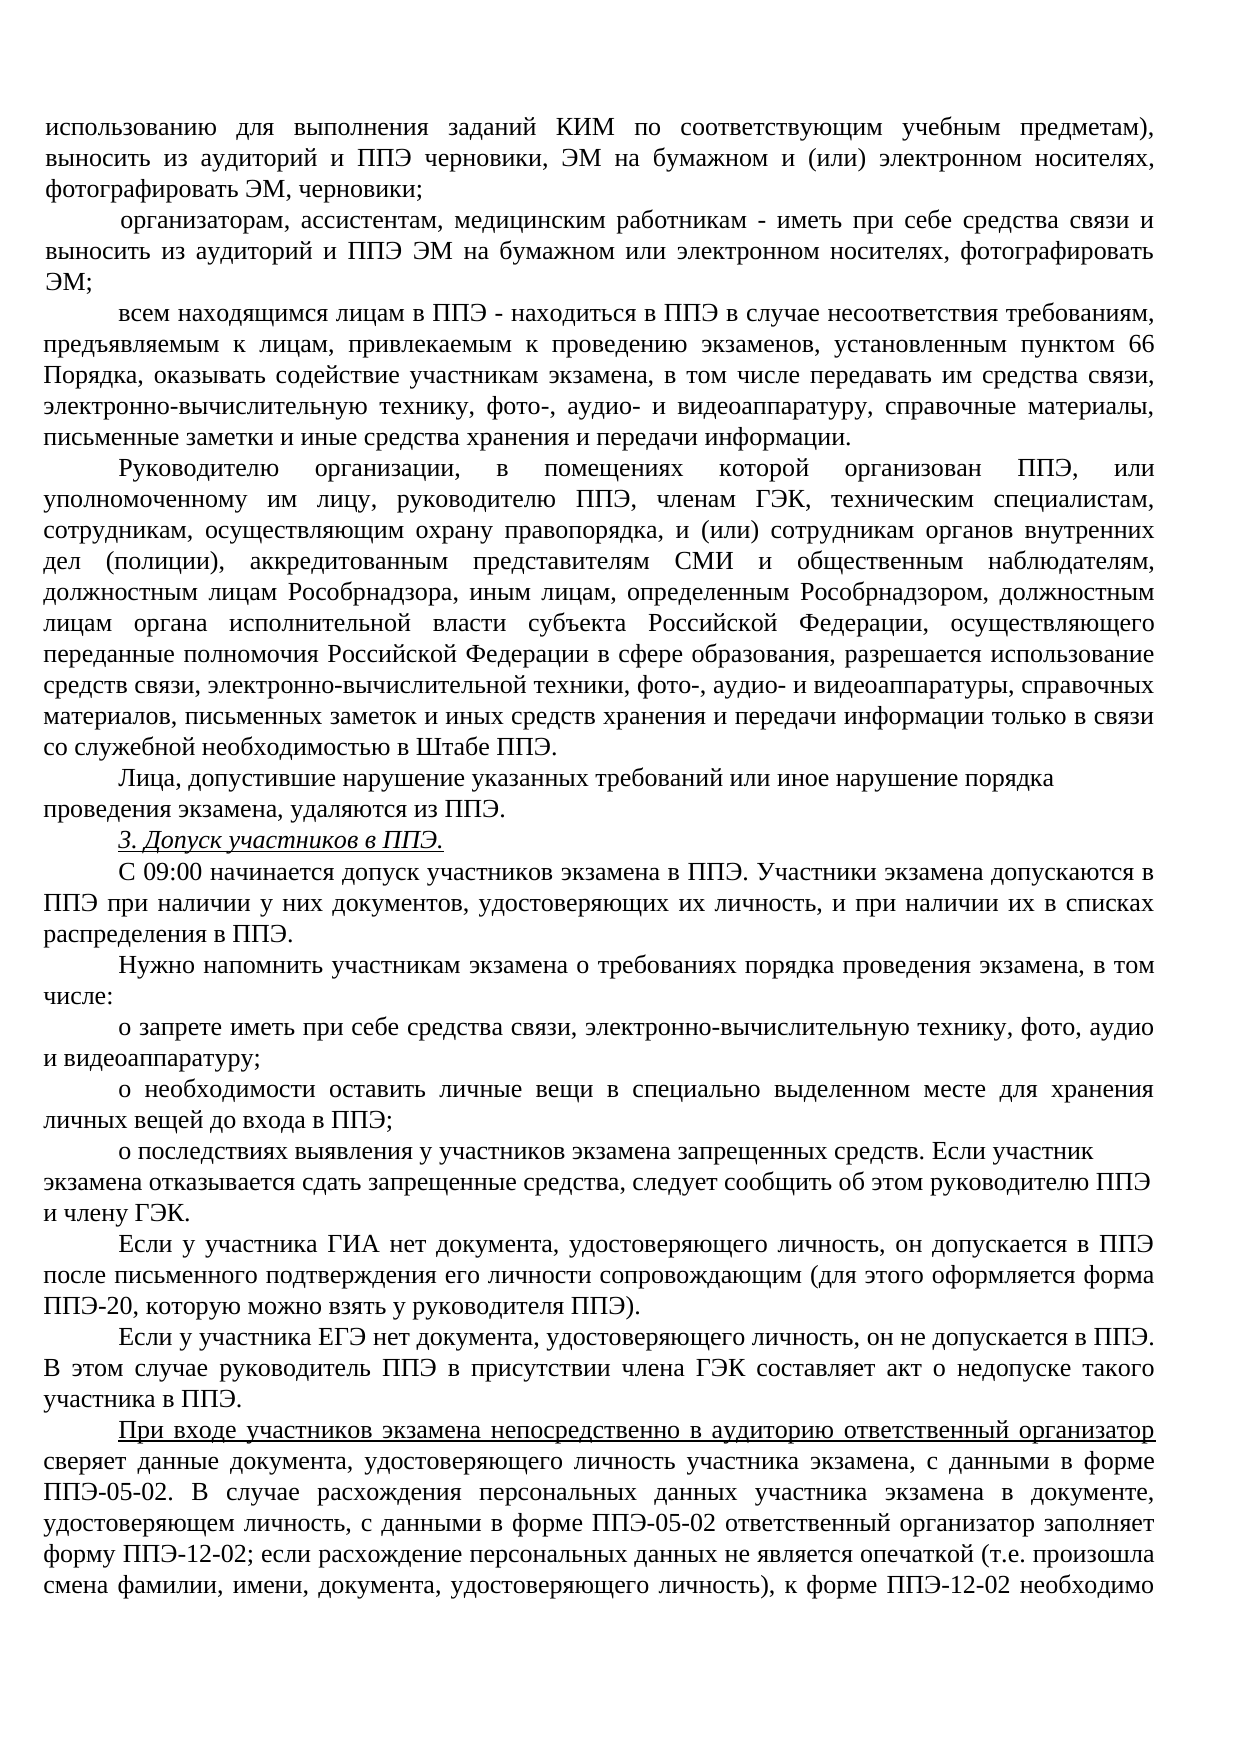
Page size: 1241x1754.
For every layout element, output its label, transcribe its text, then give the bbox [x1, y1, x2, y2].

text о необходимости оставить личные вещи в специально выделенном месте для хранения личных вещей до входа в ППЭ; [43, 1072, 1156, 1134]
text организаторам, ассистентам, медицинским работникам - иметь при себе средства связи и выносить из аудиторий и ППЭ ЭМ на бумажном или электронном носителях, фотографировать ЭМ; [45, 203, 1156, 296]
text Если у участника ЕГЭ нет документа, удостоверяющего личность, он не допускается в ППЭ. В этом случае руководитель ППЭ в присутствии члена ГЭК составляет акт о недопуске такого участника в ППЭ. [43, 1321, 1156, 1414]
text о последствиях выявления у участников экзамена запрещенных средств. Если участник экзамена отказывается сдать запрещенные средства, следует сообщить об этом руководителю ППЭ и члену ГЭК. [43, 1134, 1156, 1228]
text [45, 110, 1156, 203]
text С 09:00 начинается допуск участников экзамена в ППЭ. Участники экзамена допускаются в ППЭ при наличии у них документов, удостоверяющих их личность, и при наличии их в списках распределения в ППЭ. [43, 855, 1156, 948]
text Нужно напомнить участникам экзамена о требованиях порядка проведения экзамена, в том числе: [43, 948, 1156, 1010]
text о запрете иметь при себе средства связи, электронно-вычислительную технику, фото, аудио и видеоаппаратуру; [43, 1010, 1156, 1072]
text Если у участника ГИА нет документа, удостоверяющего личность, он допускается в ППЭ после письменного подтверждения его личности сопровождающим (для этого оформляется форма ППЭ-20, которую можно взять у руководителя ППЭ). [43, 1228, 1156, 1321]
text всем находящимся лицам в ППЭ - находиться в ППЭ в случае несоответствия требованиям, предъявляемым к лицам, привлекаемым к проведению экзаменов, установленным пунктом 66 Порядка, оказывать содействие участникам экзамена, в том числе передавать им средства связи, электронно-вычислительную технику, фото-, аудио- и видеоаппаратуру, справочные материалы, письменные заметки и иные средства хранения и передачи информации. [43, 296, 1156, 452]
text Руководителю организации, в помещениях которой организован ППЭ, или уполномоченному им лицу, руководителю ППЭ, членам ГЭК, техническим специалистам, сотрудникам, осуществляющим охрану правопорядка, и (или) сотрудникам органов внутренних дел (полиции), аккредитованным представителям СМИ и общественным наблюдателям, должностным лицам Рособрнадзора, иным лицам, определенным Рособрнадзором, должностным лицам органа исполнительной власти субъекта Российской Федерации, осуществляющего переданные полномочия Российской Федерации в сфере образования, разрешается использование средств связи, электронно-вычислительной техники, фото-, аудио- и видеоаппаратуры, справочных материалов, письменных заметок и иных средств хранения и передачи информации только в связи со служебной необходимостью в Штабе ППЭ. [43, 452, 1156, 762]
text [43, 1414, 1156, 1600]
text 3. Допуск участников в ППЭ. [43, 824, 1156, 855]
text Лица, допустившие нарушение указанных требований или иное нарушение порядка проведения экзамена, удаляются из ППЭ. [43, 762, 1156, 824]
